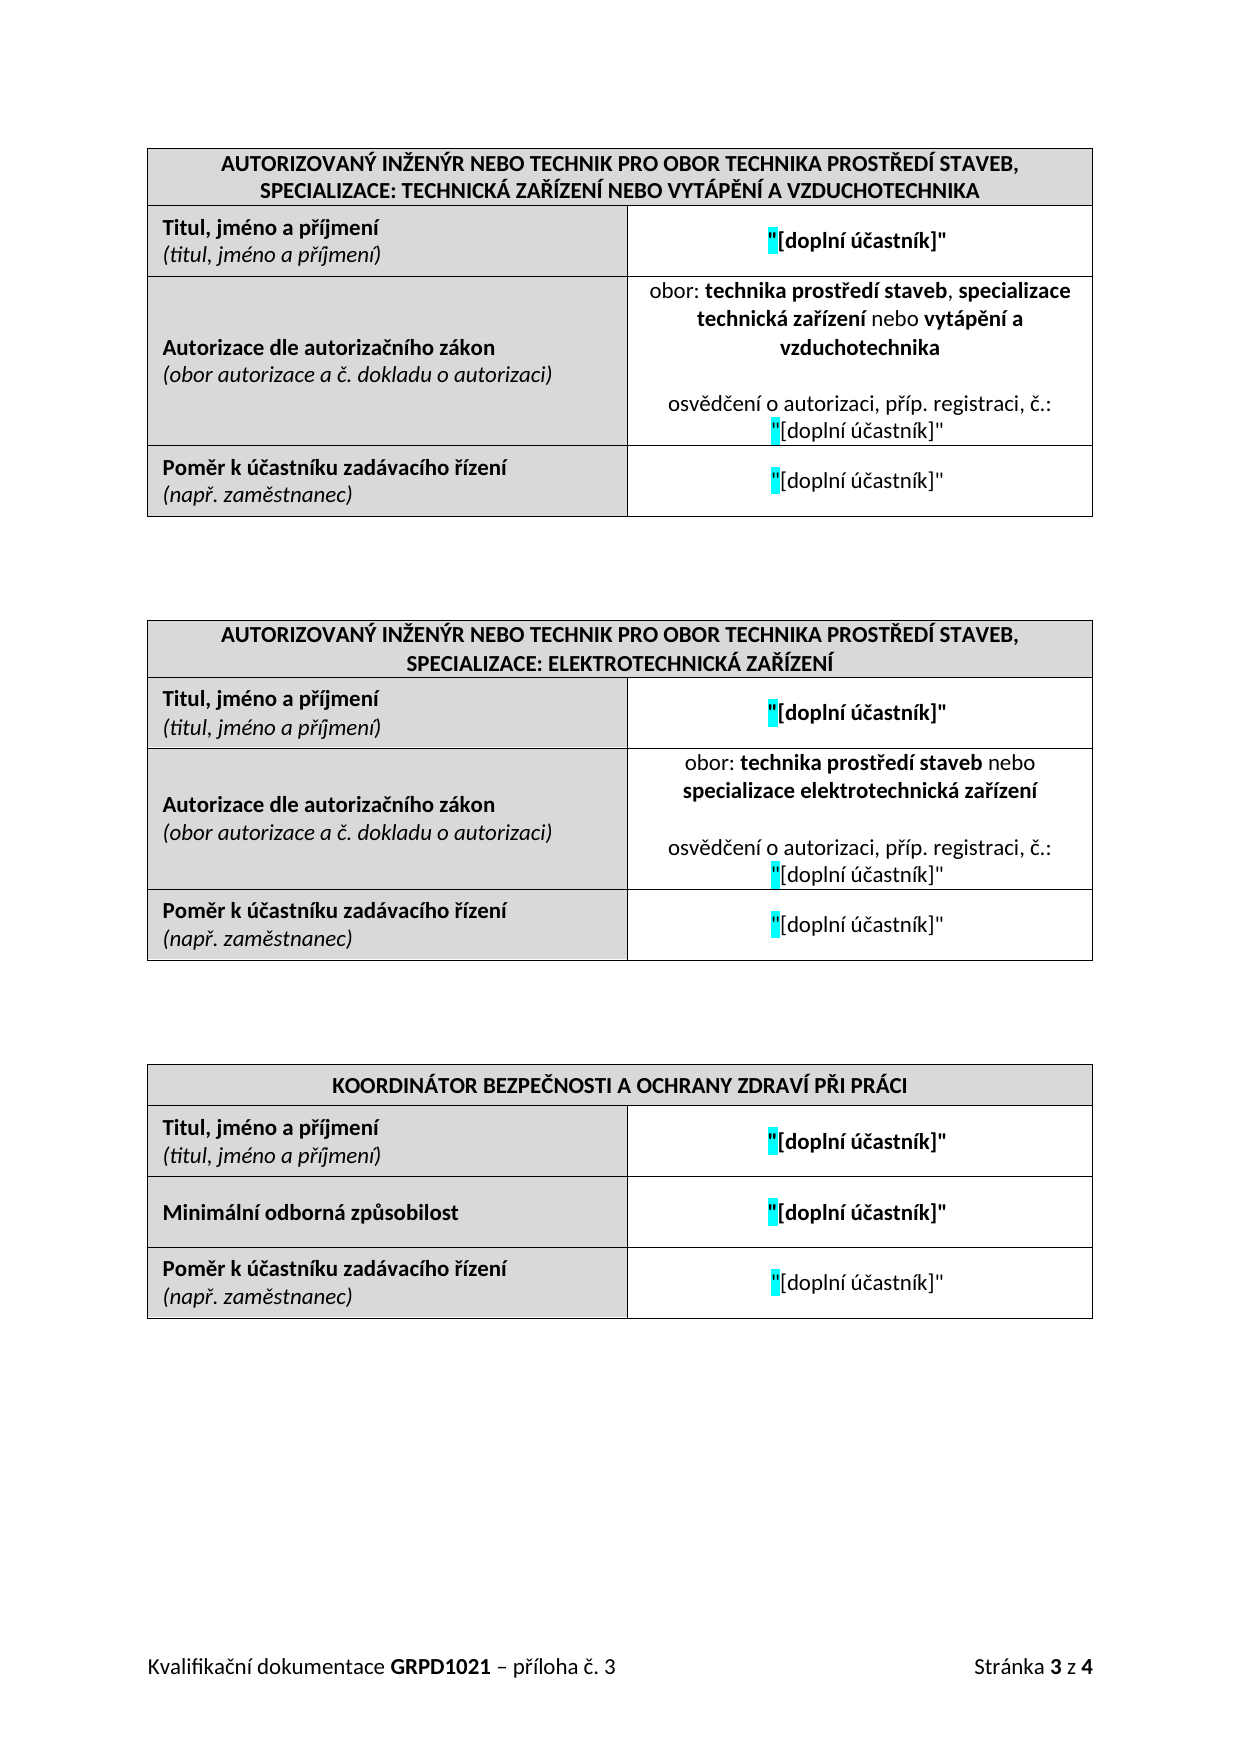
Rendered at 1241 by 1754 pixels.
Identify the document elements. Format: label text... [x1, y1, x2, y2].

table_cell Autorizace dle autorizačního zákon (obor autorizace a č. dokladu o autorizaci) [148, 277, 627, 445]
table_cell [628, 206, 1092, 276]
table_cell [628, 890, 1092, 959]
table_cell [628, 1177, 1092, 1247]
table_header AUtorizovaný inženýr nebo technik pro obor technika prostředí staveb, specializace: elektrotechnická zařízení [148, 621, 1092, 677]
table_cell Poměr k účastníku zadávacího řízení (např. zaměstnanec) [148, 890, 627, 959]
table_cell Titul, jméno a příjmení (titul, jméno a příjmení) [148, 206, 627, 276]
table_cell obor: technika prostředí staveb nebo specializace elektrotechnická zařízení osvědčení o autorizaci, příp. registraci, č.: [628, 749, 1092, 889]
table_cell Titul, jméno a příjmení (titul, jméno a příjmení) [148, 678, 627, 747]
table_cell [628, 446, 1092, 516]
table_cell Poměr k účastníku zadávacího řízení (např. zaměstnanec) [148, 446, 627, 516]
table_cell Minimální odborná způsobilost [148, 1177, 627, 1247]
table_header Autorizovaný inženýr nebo technik pro obor technika prostředí staveb, specializace: technická zařízení nebo vytápění a vzduchotechnika [148, 149, 1092, 205]
table_cell [628, 678, 1092, 747]
table_cell obor: technika prostředí staveb, specializace technická zařízení nebo vytápění a vzduchotechnika osvědčení o autorizaci, příp. registraci, č.: [628, 277, 1092, 445]
table_header Koordinátor bezpečnosti a ochrany zdraví při práci [148, 1065, 1092, 1105]
table_cell [628, 1106, 1092, 1176]
table_cell [628, 1248, 1092, 1317]
table_cell Titul, jméno a příjmení (titul, jméno a příjmení) [148, 1106, 627, 1176]
table_cell Autorizace dle autorizačního zákon (obor autorizace a č. dokladu o autorizaci) [148, 749, 627, 889]
table_cell Poměr k účastníku zadávacího řízení (např. zaměstnanec) [148, 1248, 627, 1317]
